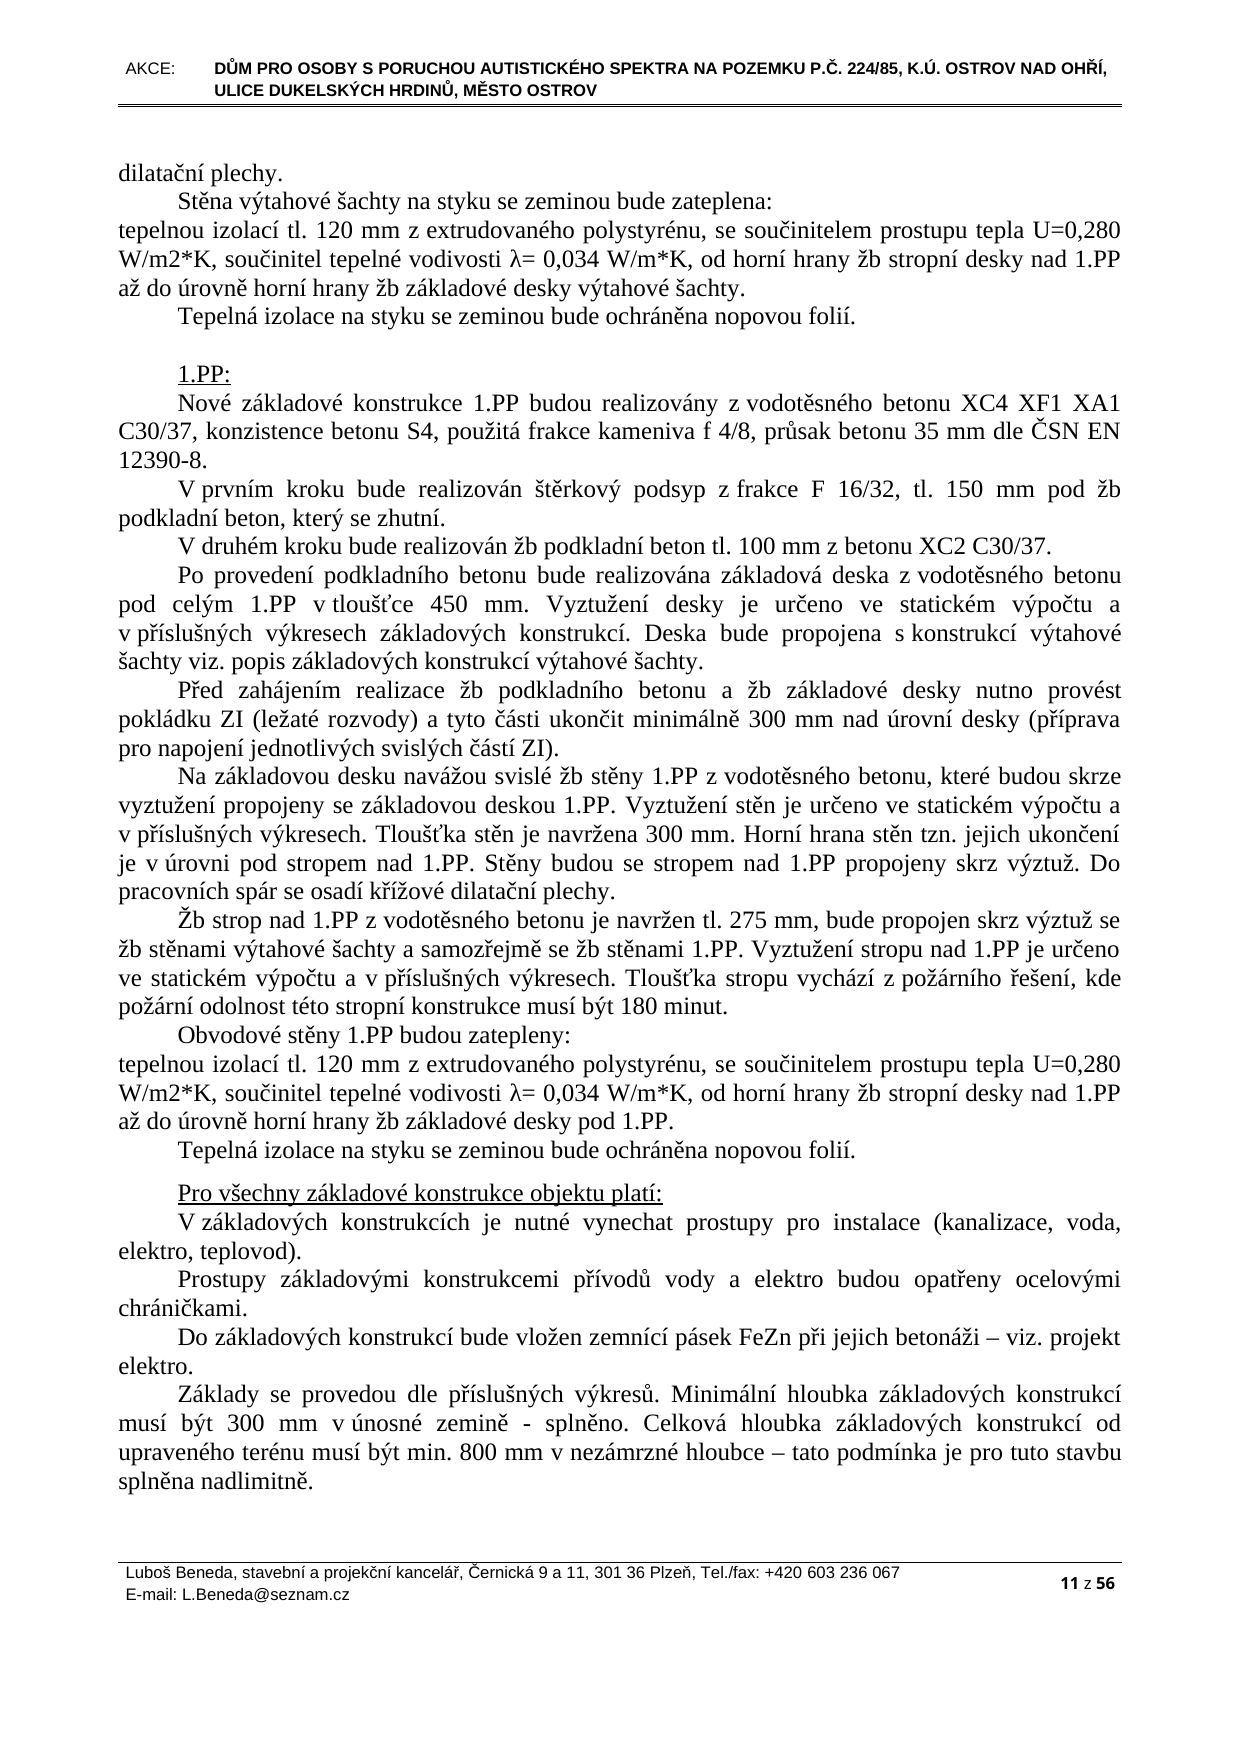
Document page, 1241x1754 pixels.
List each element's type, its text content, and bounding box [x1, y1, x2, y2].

text Před zahájením realizace žb podkladního betonu a žb základové desky nutno provést pokládku ZI (ležaté rozvody) a tyto části ukončit minimálně 300 mm nad úrovní desky (příprava pro napojení jednotlivých svislých částí ZI). [118, 675, 1122, 761]
text Tepelná izolace na styku se zeminou bude ochráněna nopovou folií. [118, 301, 1121, 330]
text Obvodové stěny 1.PP budou zatepleny: [118, 1020, 1121, 1049]
text V prvním kroku bude realizován štěrkový podsyp z frakce F 16/32, tl. 150 mm pod žb podkladní beton, který se zhutní. [118, 474, 1121, 531]
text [118, 158, 1121, 186]
text Na základovou desku navážou svislé žb stěny 1.PP z vodotěsného betonu, které budou skrze vyztužení propojeny se základovou deskou 1.PP. Vyztužení stěn je určeno ve statickém výpočtu a v příslušných výkresech. Tloušťka stěn je navržena 300 mm. Horní hrana stěn tzn. jejich ukončení je v úrovni pod stropem nad 1.PP. Stěny budou se stropem nad 1.PP propojeny skrz výztuž. Do pracovních spár se osadí křížové dilatační plechy. [118, 761, 1121, 905]
text Nové základové konstrukce 1.PP budou realizovány z vodotěsného betonu XC4 XF1 XA1 C30/37, konzistence betonu S4, použitá frakce kameniva f 4/8, průsak betonu 35 mm dle ČSN EN 12390-8. [118, 388, 1121, 474]
text Do základových konstrukcí bude vložen zemnící pásek FeZn při jejich betonáži – viz. projekt elektro. [118, 1322, 1122, 1379]
text Základy se provedou dle příslušných výkresů. Minimální hloubka základových konstrukcí musí být 300 mm v únosné zemině - splněno. Celková hloubka základových konstrukcí od upraveného terénu musí být min. 800 mm v nezámrzné hloubce – tato podmínka je pro tuto stavbu splněna nadlimitně. [118, 1379, 1122, 1494]
text V druhém kroku bude realizován žb podkladní beton tl. 100 mm z betonu XC2 C30/37. [118, 531, 1121, 560]
text 1.PP: [118, 359, 1121, 388]
text Stěna výtahové šachty na styku se zeminou bude zateplena: [118, 186, 1121, 215]
text tepelnou izolací tl. 120 mm z extrudovaného polystyrénu, se součinitelem prostupu tepla U=0,280 W/m2*K, součinitel tepelné vodivosti λ= 0,034 W/m*K, od horní hrany žb stropní desky nad 1.PP až do úrovně horní hrany žb základové desky výtahové šachty. [118, 215, 1121, 301]
text Prostupy základovými konstrukcemi přívodů vody a elektro budou opatřeny ocelovými chráničkami. [118, 1264, 1122, 1322]
text Pro všechny základové konstrukce objektu platí: [118, 1178, 1122, 1207]
text tepelnou izolací tl. 120 mm z extrudovaného polystyrénu, se součinitelem prostupu tepla U=0,280 W/m2*K, součinitel tepelné vodivosti λ= 0,034 W/m*K, od horní hrany žb stropní desky nad 1.PP až do úrovně horní hrany žb základové desky pod 1.PP. [118, 1049, 1121, 1135]
text Tepelná izolace na styku se zeminou bude ochráněna nopovou folií. [118, 1135, 1121, 1164]
text Po provedení podkladního betonu bude realizována základová deska z vodotěsného betonu pod celým 1.PP v tloušťce 450 mm. Vyztužení desky je určeno ve statickém výpočtu a v příslušných výkresech základových konstrukcí. Deska bude propojena s konstrukcí výtahové šachty viz. popis základových konstrukcí výtahové šachty. [118, 560, 1121, 675]
text V základových konstrukcích je nutné vynechat prostupy pro instalace (kanalizace, voda, elektro, teplovod). [118, 1207, 1122, 1264]
text Žb strop nad 1.PP z vodotěsného betonu je navržen tl. 275 mm, bude propojen skrz výztuž se žb stěnami výtahové šachty a samozřejmě se žb stěnami 1.PP. Vyztužení stropu nad 1.PP je určeno ve statickém výpočtu a v příslušných výkresech. Tloušťka stropu vychází z požárního řešení, kde požární odolnost této stropní konstrukce musí být 180 minut. [118, 905, 1121, 1020]
